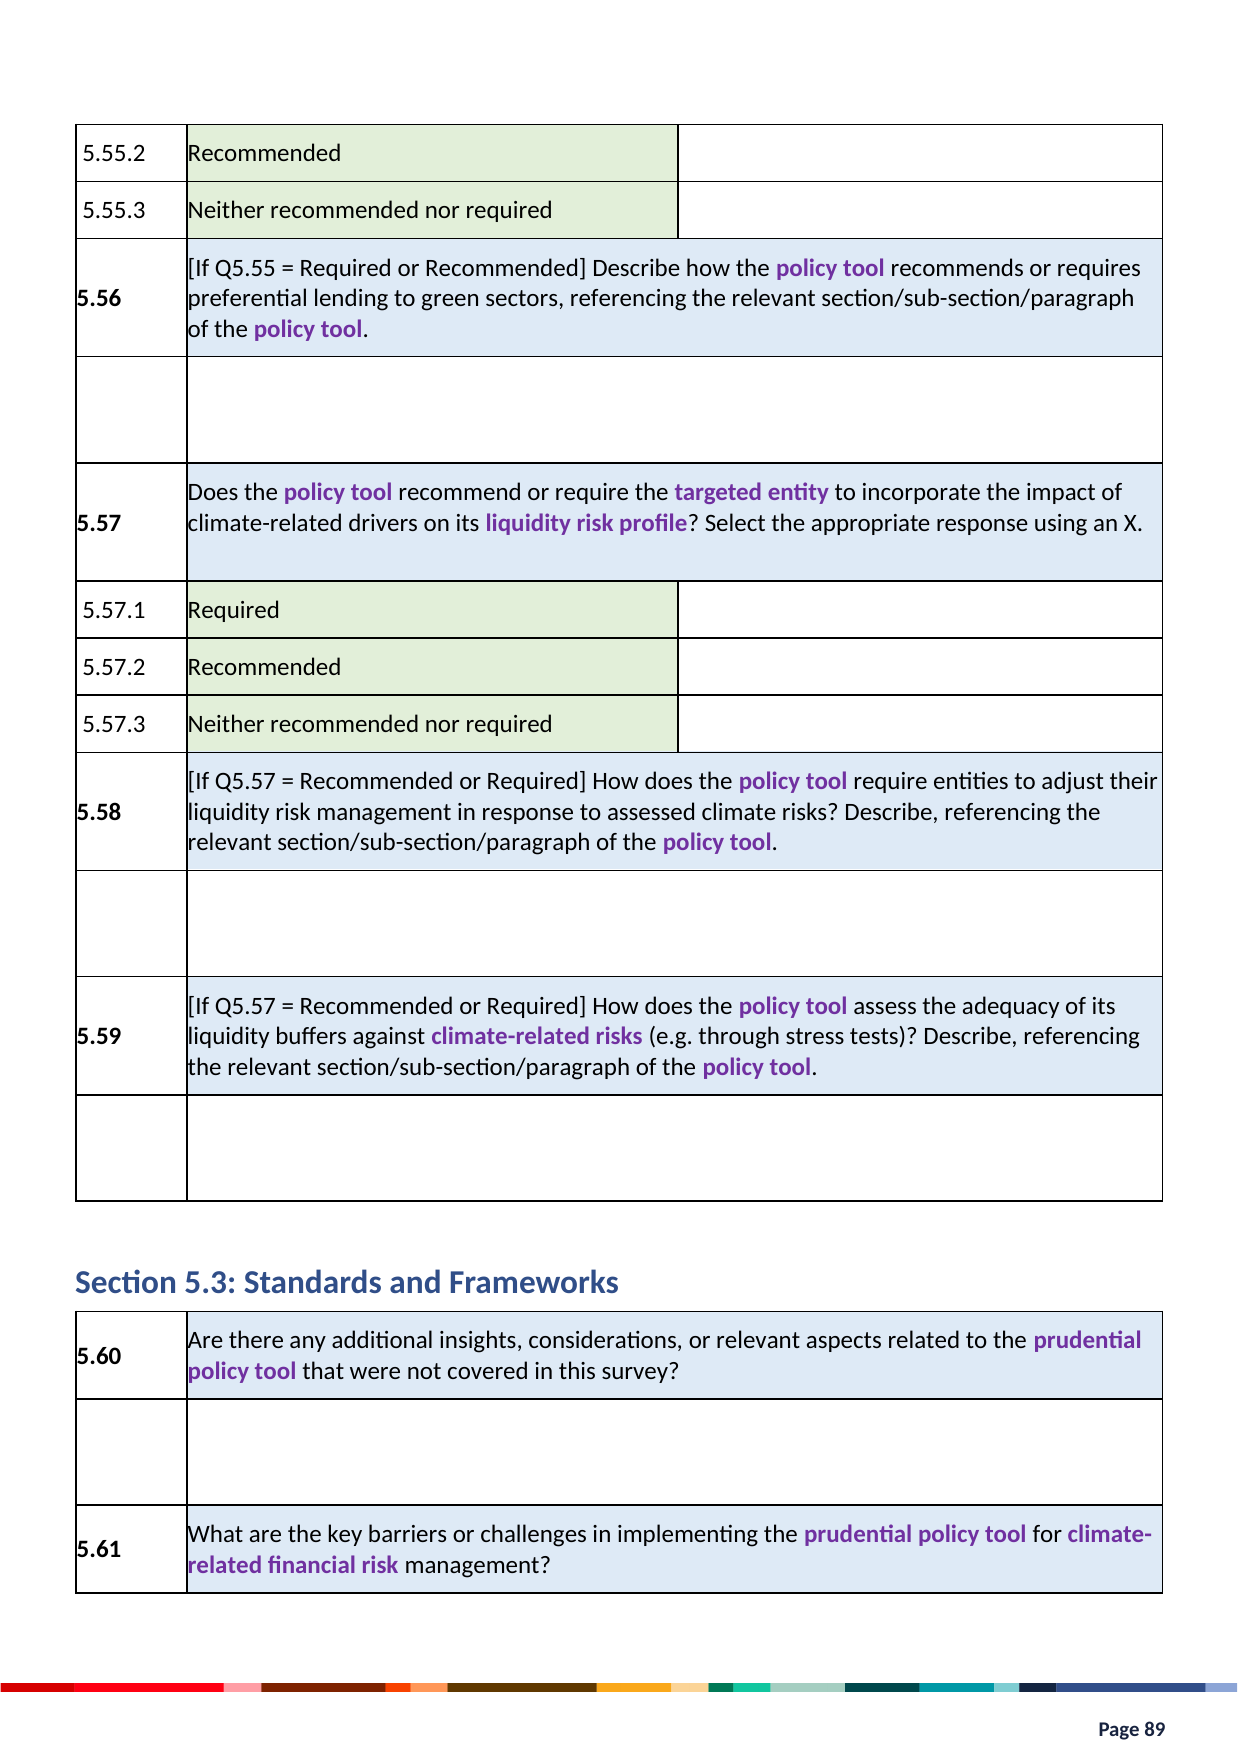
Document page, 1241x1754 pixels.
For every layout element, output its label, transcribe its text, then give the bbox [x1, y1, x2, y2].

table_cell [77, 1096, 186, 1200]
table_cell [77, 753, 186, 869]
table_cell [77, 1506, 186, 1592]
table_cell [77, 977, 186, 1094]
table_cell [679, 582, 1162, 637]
picture [0, 1683, 1236, 1692]
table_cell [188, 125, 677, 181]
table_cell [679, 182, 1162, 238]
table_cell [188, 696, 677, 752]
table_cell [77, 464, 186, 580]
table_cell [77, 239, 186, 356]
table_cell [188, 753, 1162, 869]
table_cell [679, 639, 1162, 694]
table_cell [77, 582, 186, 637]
subtitle Section 5.3: Standards and Frameworks [75, 1261, 1165, 1302]
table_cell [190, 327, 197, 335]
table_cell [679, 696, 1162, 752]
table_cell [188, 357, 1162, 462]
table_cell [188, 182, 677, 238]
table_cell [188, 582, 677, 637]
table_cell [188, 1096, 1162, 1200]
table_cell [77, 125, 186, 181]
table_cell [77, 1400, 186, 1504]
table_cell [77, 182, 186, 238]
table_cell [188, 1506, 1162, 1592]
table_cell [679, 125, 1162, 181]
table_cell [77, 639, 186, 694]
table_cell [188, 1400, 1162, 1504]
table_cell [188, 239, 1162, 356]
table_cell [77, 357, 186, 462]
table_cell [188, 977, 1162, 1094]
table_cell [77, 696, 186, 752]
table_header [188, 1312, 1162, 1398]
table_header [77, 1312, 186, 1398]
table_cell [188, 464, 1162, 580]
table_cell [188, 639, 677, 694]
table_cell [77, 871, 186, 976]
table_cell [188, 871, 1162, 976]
